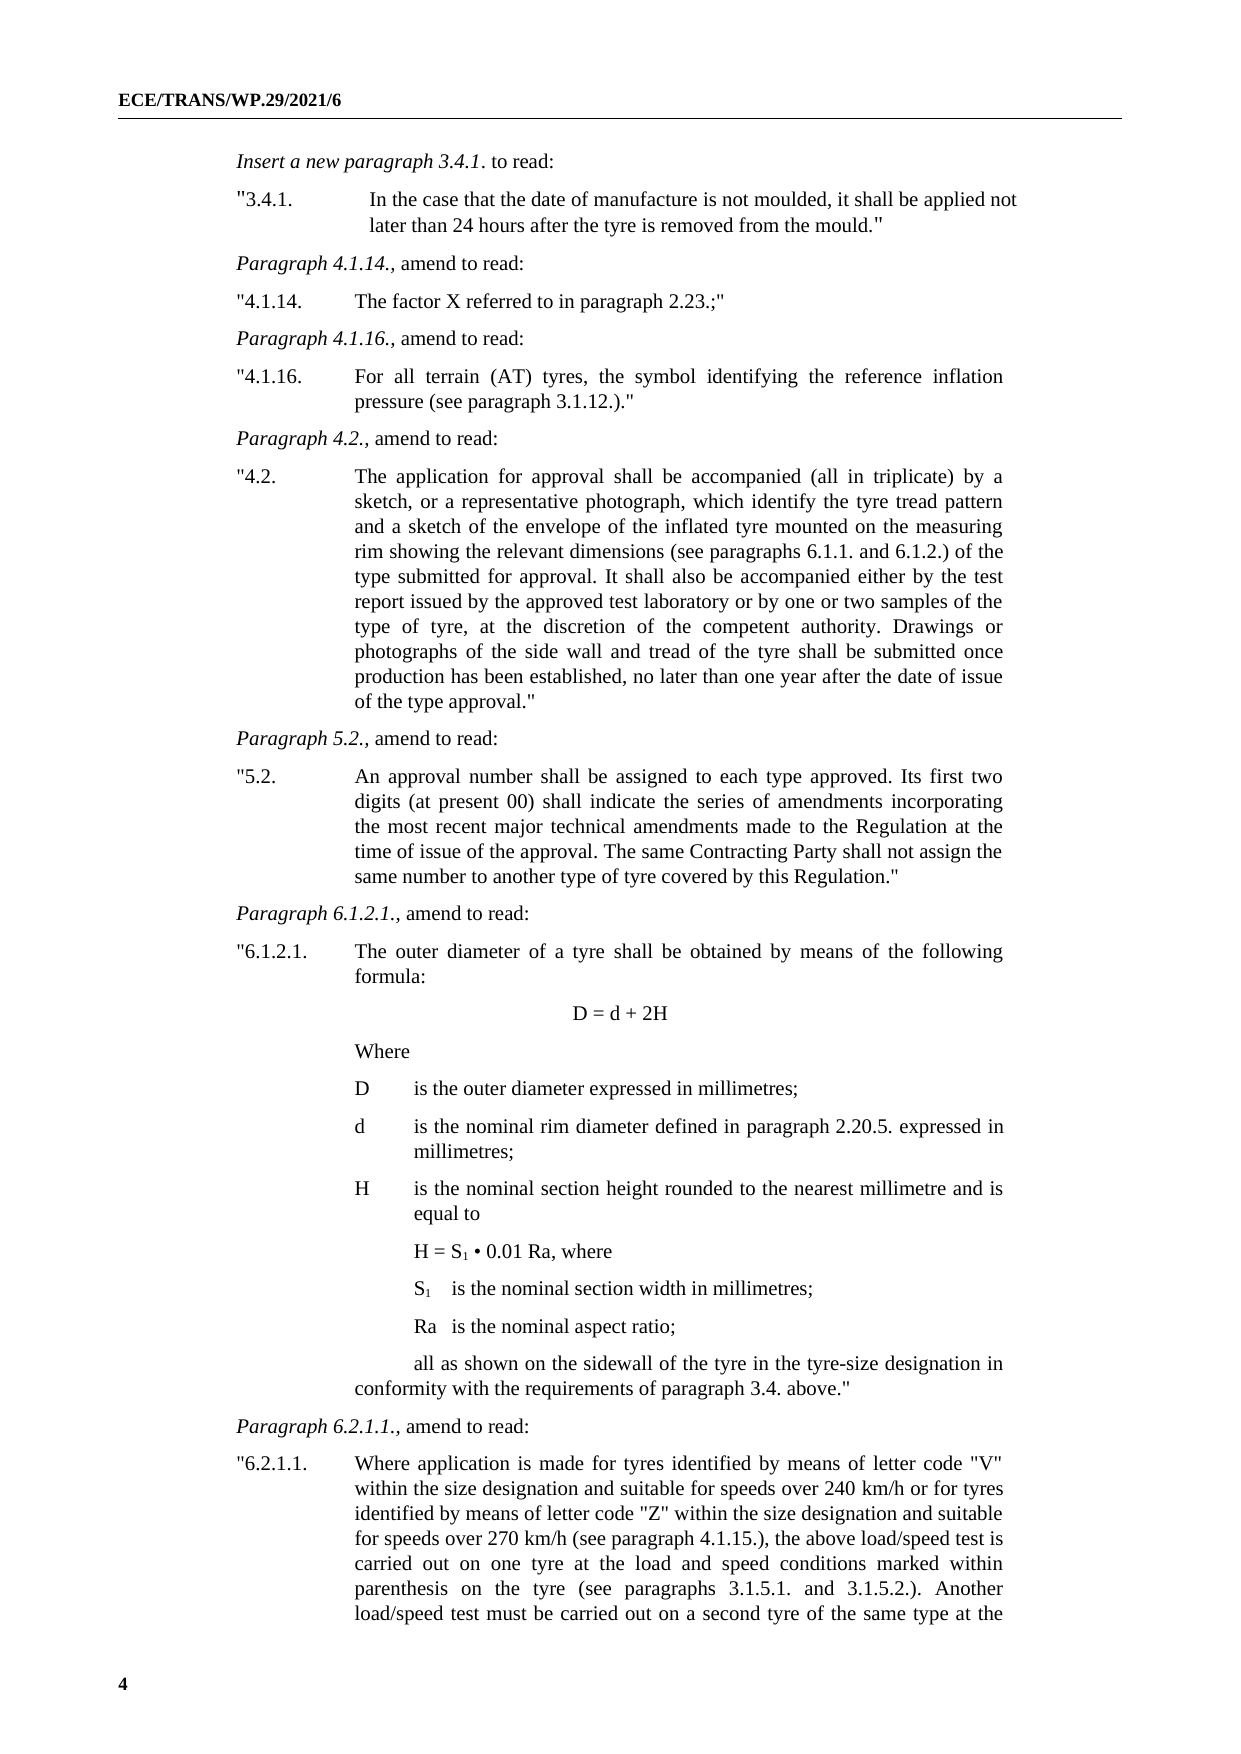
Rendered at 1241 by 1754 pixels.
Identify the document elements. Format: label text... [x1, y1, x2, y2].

text Ra is the nominal aspect ratio; [354, 1313, 1004, 1338]
text "3.4.1. In the case that the date of manufacture is not moulded, it shall be applied not later than 24 hours after the tyre is removed from the mould." [236, 185, 1019, 238]
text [236, 1450, 1004, 1625]
text S1 is the nominal section width in millimetres; [354, 1275, 1004, 1300]
text Paragraph 6.1.2.1., amend to read: [236, 900, 1122, 925]
text Paragraph 4.1.16., amend to read: [236, 325, 1122, 350]
text H = S1 • 0.01 Ra, where [354, 1238, 1004, 1263]
text Paragraph 4.2., amend to read: [236, 425, 1122, 450]
text all as shown on the sidewall of the tyre in the tyre-size designation in conformity with the requirements of paragraph 3.4. above." [354, 1350, 1004, 1400]
text "6.1.2.1. The outer diameter of a tyre shall be obtained by means of the following formula: [236, 938, 1004, 988]
text D = d + 2H [236, 1000, 1004, 1025]
text Paragraph 6.2.1.1., amend to read: [236, 1413, 1122, 1438]
text d is the nominal rim diameter defined in paragraph 2.20.5. expressed in millimetres; [354, 1113, 1004, 1163]
text "4.1.16. For all terrain (AT) tyres, the symbol identifying the reference inflation pressure (see paragraph 3.1.12.)." [236, 363, 1004, 413]
text D is the outer diameter expressed in millimetres; [354, 1075, 1004, 1100]
text H is the nominal section height rounded to the nearest millimetre and is equal to [354, 1175, 1004, 1225]
text Paragraph 5.2., amend to read: [236, 725, 1122, 750]
text "5.2. An approval number shall be assigned to each type approved. Its first two digits (at present 00) shall indicate the series of amendments incorporating the most recent major technical amendments made to the Regulation at the time of issue of the approval. The same Contracting Party shall not assign the same number to another type of tyre covered by this Regulation." [236, 763, 1004, 888]
text Insert a new paragraph 3.4.1. to read: [236, 148, 1019, 173]
text Paragraph 4.1.14., amend to read: [236, 250, 1122, 275]
text "4.1.14. The factor X referred to in paragraph 2.23.;" [236, 288, 1004, 313]
text Where [354, 1038, 1004, 1063]
text "4.2. The application for approval shall be accompanied (all in triplicate) by a sketch, or a representative photograph, which identify the tyre tread pattern and a sketch of the envelope of the inflated tyre mounted on the measuring rim showing the relevant dimensions (see paragraphs 6.1.1. and 6.1.2.) of the type submitted for approval. It shall also be accompanied either by the test report issued by the approved test laboratory or by one or two samples of the type of tyre, at the discretion of the competent authority. Drawings or photographs of the side wall and tread of the tyre shall be submitted once production has been established, no later than one year after the date of issue of the type approval." [236, 463, 1004, 713]
